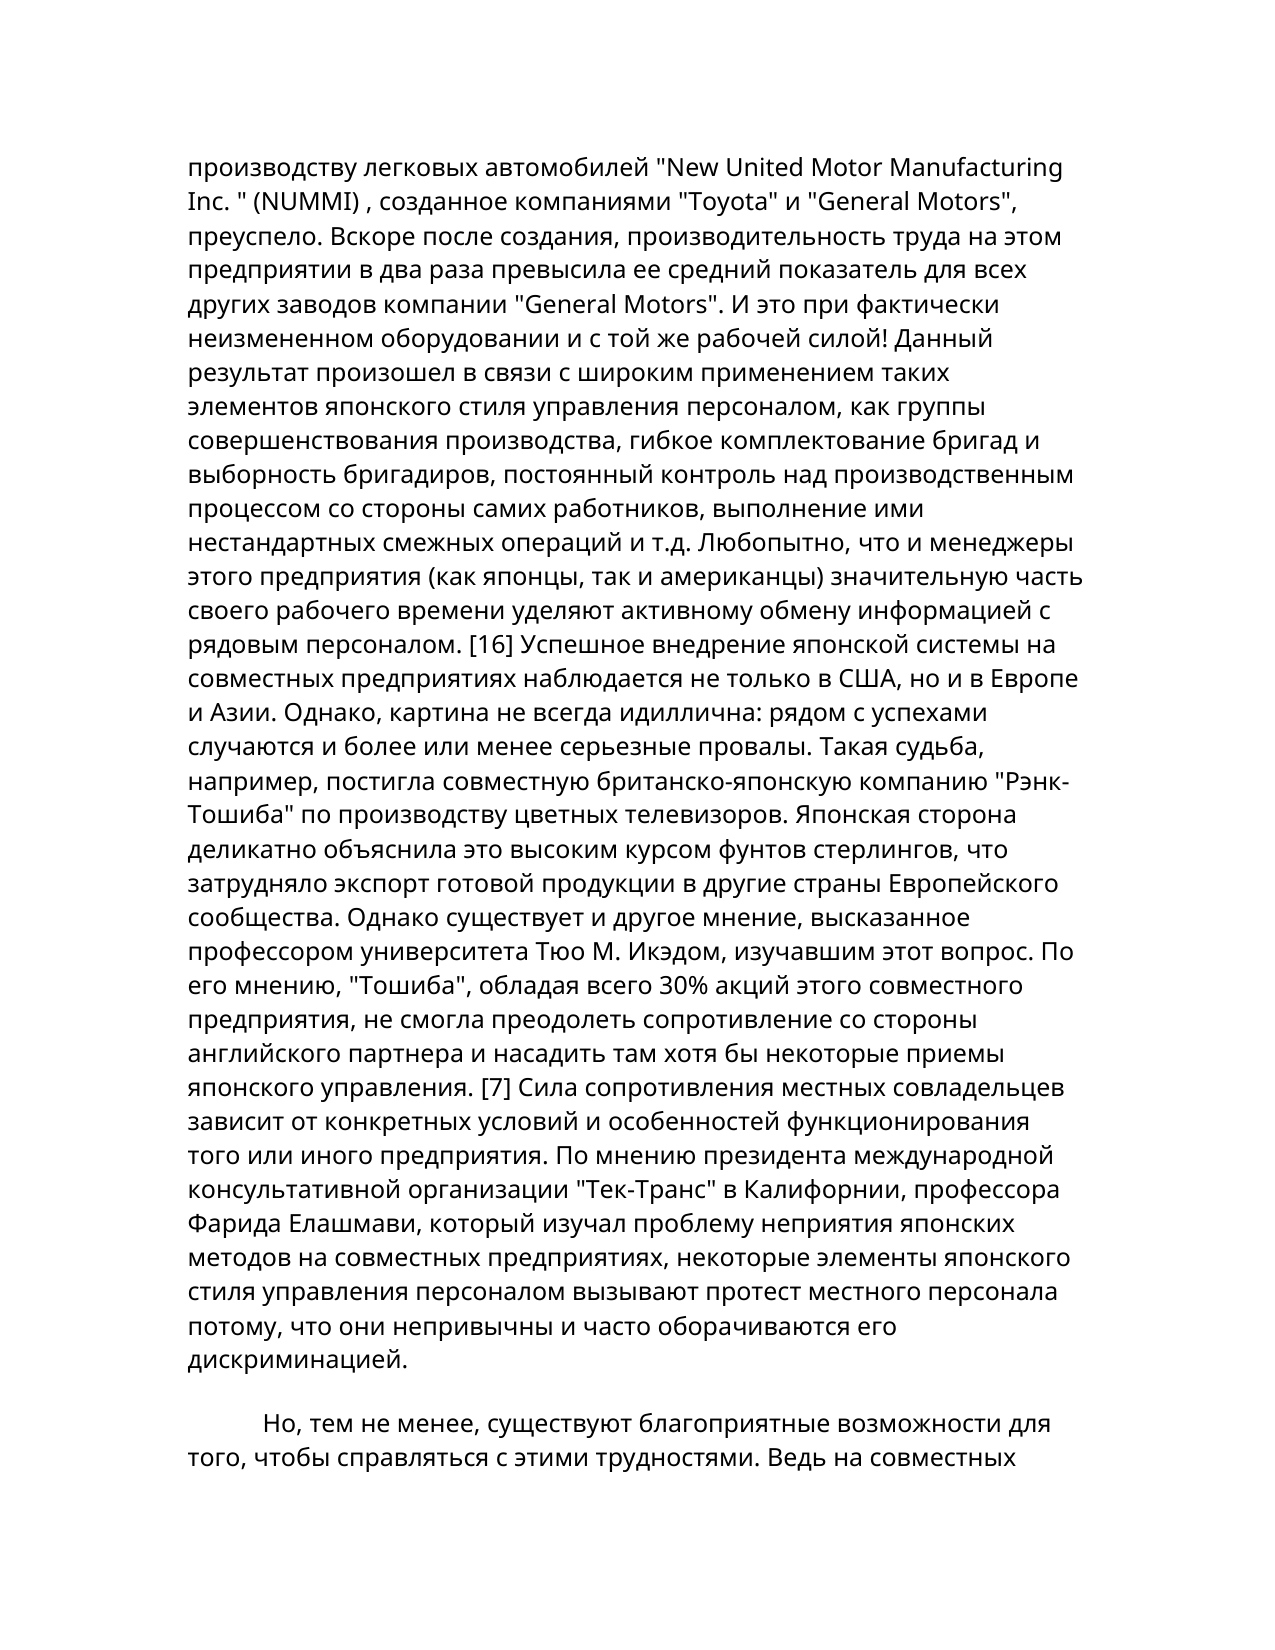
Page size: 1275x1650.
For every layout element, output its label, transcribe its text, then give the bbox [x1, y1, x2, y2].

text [187, 1406, 1087, 1474]
